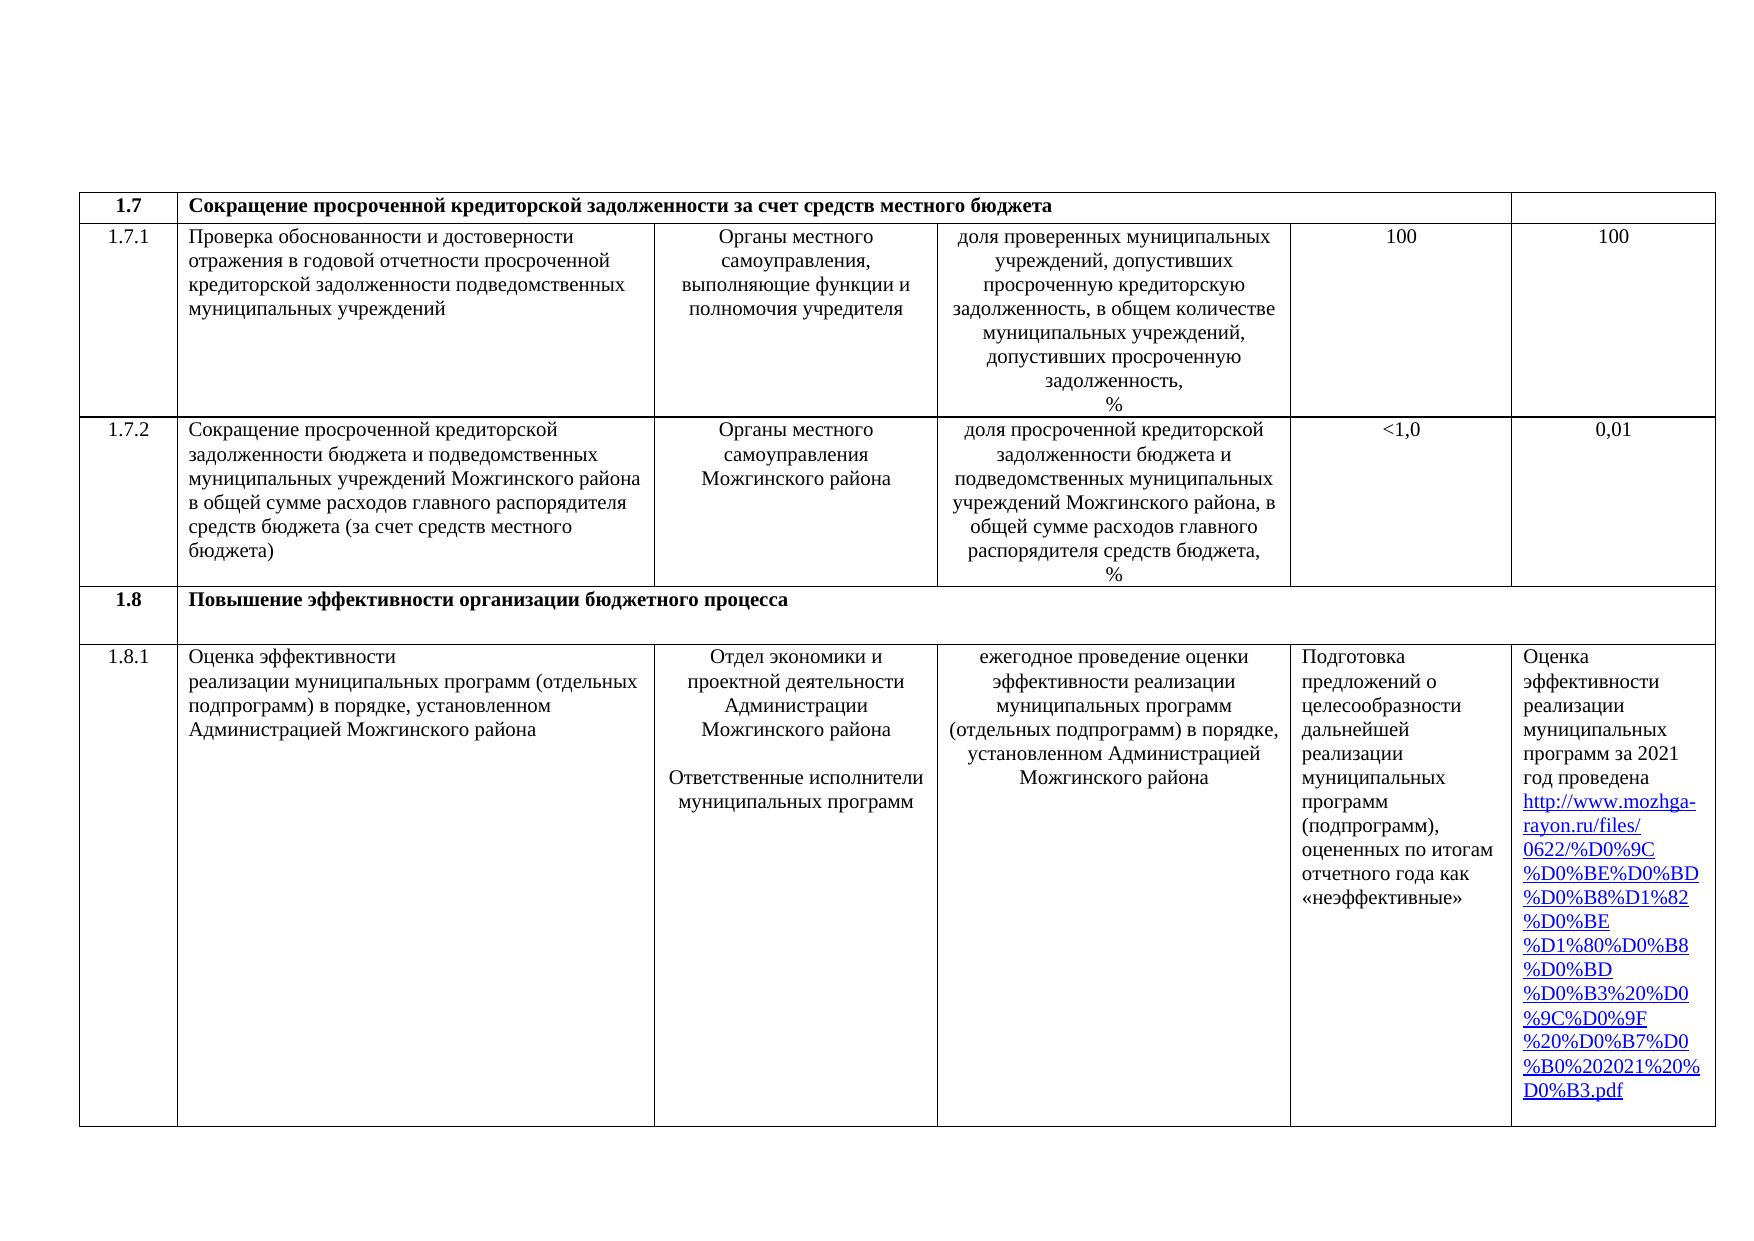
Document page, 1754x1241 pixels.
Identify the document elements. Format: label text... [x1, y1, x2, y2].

table_cell 1.7.2 [80, 418, 177, 586]
table_cell 100 [1512, 224, 1715, 416]
table_cell 1.8 [80, 587, 177, 643]
table_cell Сокращение просроченной кредиторской задолженности за счет средств местного бюджета [178, 193, 1511, 223]
table_cell 1.7 [80, 193, 177, 223]
table_cell Органы местного самоуправления, выполняющие функции и полномочия учредителя [655, 224, 937, 416]
table_cell <1,0 [1291, 418, 1511, 586]
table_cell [655, 645, 937, 1126]
table_cell 0,01 [1512, 418, 1715, 586]
table_cell [1512, 193, 1715, 223]
table_cell Проверка обоснованности и достоверности отражения в годовой отчетности просроченной кредиторской задолженности подведомственных муниципальных учреждений [178, 224, 654, 416]
table_cell доля просроченной кредиторской задолженности бюджета и подведомственных муниципальных учреждений Можгинского района, в общей сумме расходов главного распорядителя средств бюджета, % [938, 418, 1290, 586]
table_cell ежегодное проведение оценки эффективности реализации муниципальных программ (отдельных подпрограмм) в порядке, установленном Администрацией Можгинского района [938, 645, 1290, 1126]
table_cell 100 [1291, 224, 1511, 416]
table_cell Оценка эффективности реализации муниципальных программ за 2021 год проведена http://www.mozhga-rayon.ru/files/0622/%D0%9C%D0%BE%D0%BD%D0%B8%D1%82%D0%BE%D1%80%D0%B8%D0%BD%D0%B3%20%D0%9C%D0%9F%20%D0%B7%D0%B0%202021%20%D0%B3.pdf [1512, 645, 1715, 1126]
table_cell 1.8.1 [80, 645, 177, 1126]
table_cell Повышение эффективности организации бюджетного процесса [178, 587, 1715, 643]
table_cell Оценка эффективности реализации муниципальных программ (отдельных подпрограмм) в порядке, установленном Администрацией Можгинского района [178, 645, 654, 1126]
table_cell доля проверенных муниципальных учреждений, допустивших просроченную кредиторскую задолженность, в общем количестве муниципальных учреждений, допустивших просроченную задолженность, % [938, 224, 1290, 416]
table_cell 1.7.1 [80, 224, 177, 416]
table_cell Подготовка предложений о целесообразности дальнейшей реализации муниципальных программ (подпрограмм), оцененных по итогам отчетного года как «неэффективные» [1291, 645, 1511, 1126]
table_cell Органы местного самоуправления Можгинского района [655, 418, 937, 586]
table_cell Сокращение просроченной кредиторской задолженности бюджета и подведомственных муниципальных учреждений Можгинского района в общей сумме расходов главного распорядителя средств бюджета (за счет средств местного бюджета) [178, 418, 654, 586]
